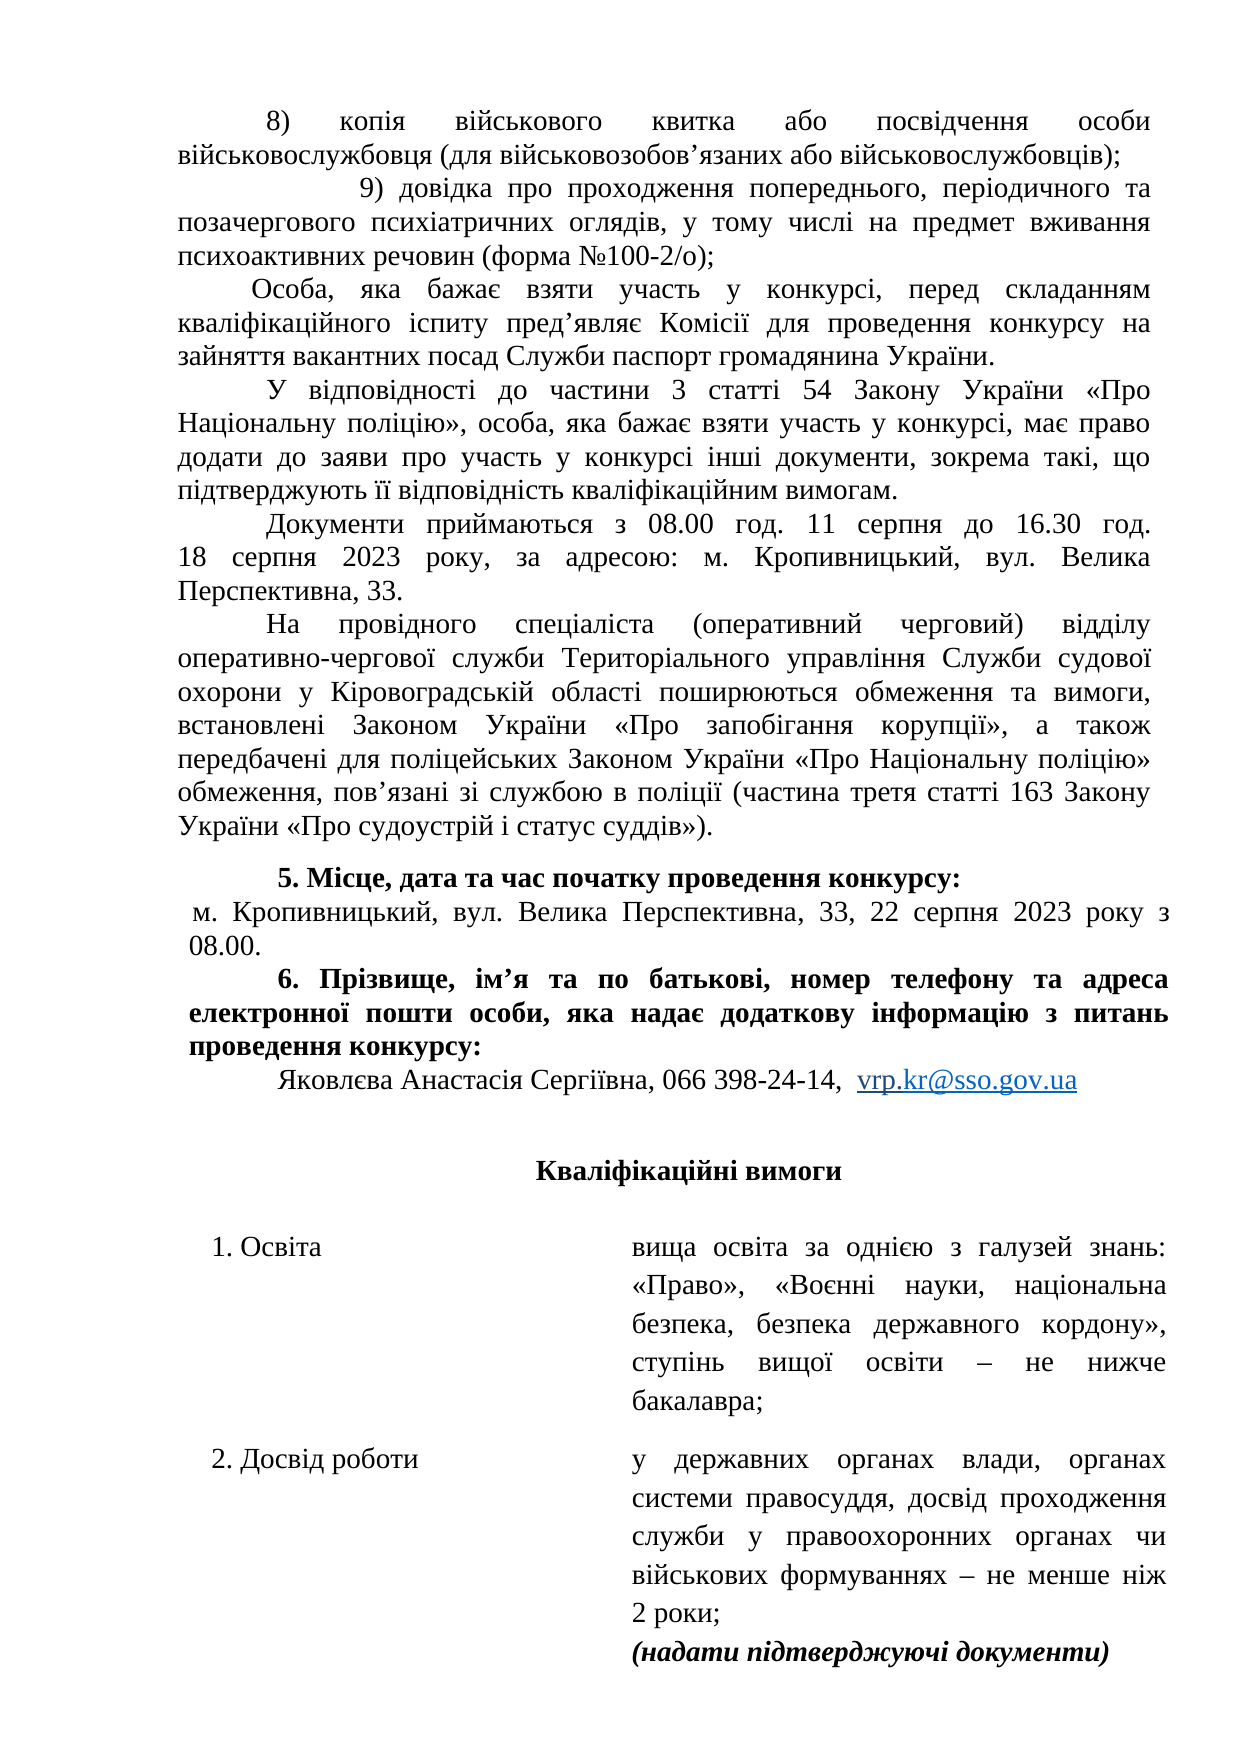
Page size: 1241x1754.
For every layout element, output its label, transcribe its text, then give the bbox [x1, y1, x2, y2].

text У відповідності до частини 3 статті 54 Закону України «Про Національну поліцію», особа, яка бажає взяти участь у конкурсі, має право додати до заяви про участь у конкурсі інші документи, зокрема такі, що підтверджують її відповідність кваліфікаційним вимогам. [177, 372, 1152, 506]
text 9) довідка про проходження попереднього, періодичного та позачергового психіатричних оглядів, у тому числі на предмет вживання психоактивних речовин (форма №100-2/о); [177, 171, 1152, 271]
text Документи приймаються з 08.00 год. 11 серпня до 16.30 год. 18 серпня 2023 року, за адресою: м. Кропивницький, вул. Велика Перспективна, 33. [177, 506, 1152, 607]
text На провідного спеціаліста (оперативний черговий) відділу оперативно-чергової служби Територіального управління Служби судової охорони у Кіровоградській області поширюються обмеження та вимоги, встановлені Законом України «Про запобігання корупції», а також передбачені для поліцейських Законом України «Про Національну поліцію» обмеження, пов’язані зі службою в поліції (частина третя статті 163 Закону України «Про судоустрій і статус суддів»). [177, 607, 1152, 841]
text 8) копія військового квитка або посвідчення особи військовослужбовця (для військовозобов’язаних або військовослужбовців); [177, 103, 1152, 171]
text Особа, яка бажає взяти участь у конкурсі, перед складанням кваліфікаційного іспиту пред’являє Комісії для проведення конкурсу на зайняття вакантних посад Служби паспорт громадянина України. [177, 271, 1152, 372]
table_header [177, 841, 1181, 1692]
